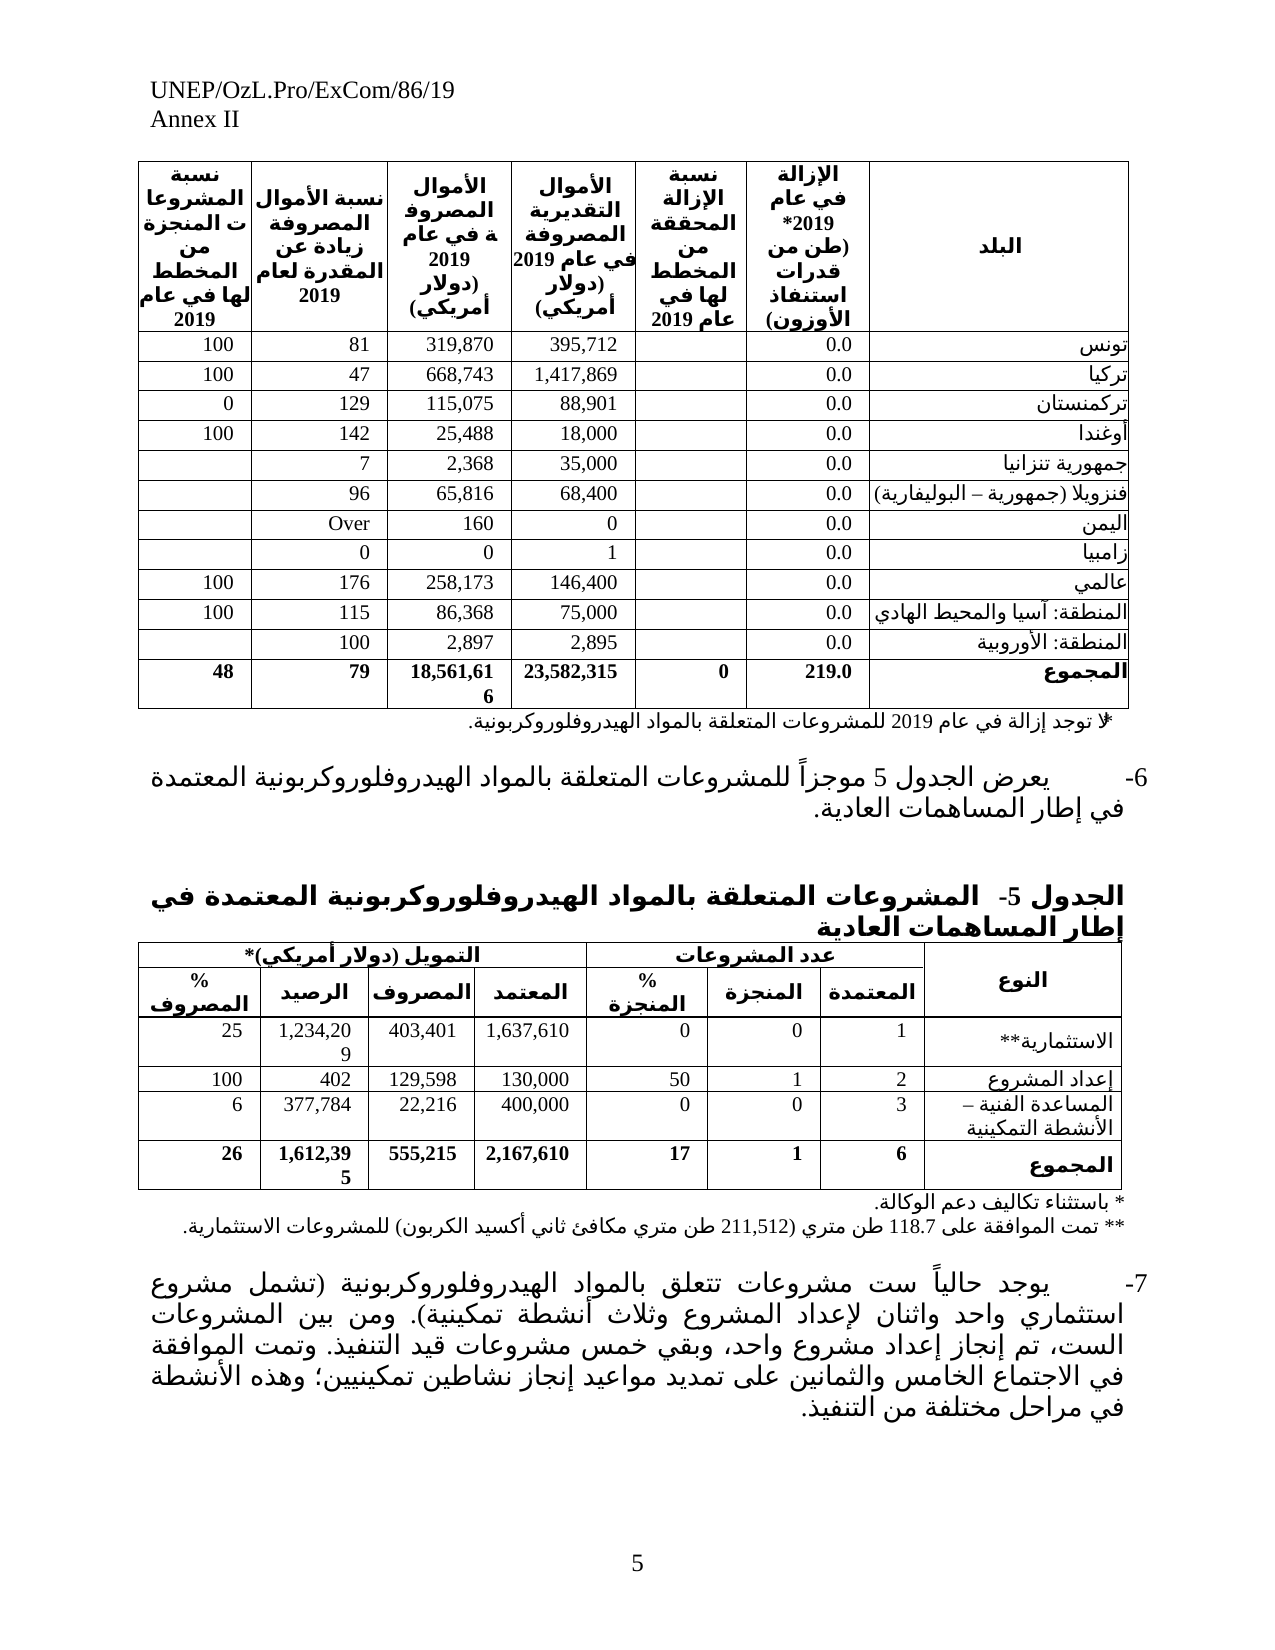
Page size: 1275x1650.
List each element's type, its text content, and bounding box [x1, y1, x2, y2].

table_cell المعتمدة [821, 967, 924, 1016]
text ** تمت الموافقة على 118.7 طن متري (211,512 طن متري مكافئ ثاني أكسيد الكربون) للمشروعات الاستثمارية. [150, 1214, 1125, 1238]
table_cell 146,400 [512, 570, 635, 599]
table_cell 0.0 [747, 481, 869, 509]
table_header البلد [870, 162, 1128, 331]
table_cell 100 [252, 630, 387, 658]
table_header الأموال المصروفة في عام 2019 (دولار أمريكي) [388, 162, 511, 331]
table_cell [636, 451, 746, 480]
table_cell تركمنستان [870, 391, 1128, 420]
table_cell 100 [139, 600, 251, 629]
table_cell 25 [139, 1018, 260, 1066]
table_cell 0.0 [747, 391, 869, 420]
table_cell 129 [252, 391, 387, 420]
table_cell عالمي [870, 570, 1128, 599]
table_cell 23,582,315 [512, 660, 635, 708]
table_cell [636, 511, 746, 539]
table_cell 2,368 [388, 451, 511, 480]
table_cell المنطقة: الأوروبية [870, 630, 1128, 658]
table_cell [636, 630, 746, 658]
table_cell [636, 421, 746, 450]
table_cell 0.0 [747, 540, 869, 569]
table_cell 100 [139, 1067, 260, 1091]
table_header نسبة الإزالة المحققة من المخطط لها في عام 2019 [636, 162, 746, 331]
table_cell اليمن [870, 511, 1128, 539]
table_cell 86,368 [388, 600, 511, 629]
table_cell 47 [252, 362, 387, 390]
table_cell 18,561,616 [388, 660, 511, 708]
table_cell 3 [821, 1092, 924, 1140]
table_cell 100 [139, 362, 251, 390]
table_cell % المصروف [139, 968, 260, 1016]
table_cell 400,000 [475, 1092, 586, 1140]
table_header الإزالة في عام 2019* (طن من قدرات استنفاذ الأوزون) [747, 162, 869, 331]
table_cell [139, 451, 251, 480]
table_cell المصروف [369, 968, 474, 1016]
table_cell 1 [821, 1018, 924, 1066]
table_cell 555,215 [369, 1141, 474, 1189]
text * باستثناء تكاليف دعم الوكالة. [150, 1190, 1125, 1214]
table_cell 75,000 [512, 600, 635, 629]
table_header نسبة الأموال المصروفة زيادة عن المقدرة لعام 2019 [252, 162, 387, 331]
table_cell 160 [388, 511, 511, 539]
table_cell [636, 362, 746, 390]
table_cell 0.0 [747, 630, 869, 658]
table_cell 79 [252, 660, 387, 708]
table_cell 668,743 [388, 362, 511, 390]
table_cell جمهورية تنزانيا [870, 451, 1128, 480]
table_cell 0.0 [747, 600, 869, 629]
table_cell [139, 630, 251, 658]
table_cell 142 [252, 421, 387, 450]
table_cell 1,612,395 [261, 1141, 368, 1189]
table_cell 65,816 [388, 481, 511, 509]
table_cell 100 [139, 570, 251, 599]
table_cell 130,000 [475, 1067, 586, 1091]
table_cell 0 [139, 391, 251, 420]
table_cell المنطقة: آسيا والمحيط الهادي [870, 600, 1128, 629]
table_cell 6 [821, 1141, 924, 1189]
table_cell 6 [139, 1092, 260, 1140]
table_cell تركيا [870, 362, 1128, 390]
table_cell [636, 570, 746, 599]
table_cell 395,712 [512, 332, 635, 361]
table_cell إعداد المشروع [925, 1067, 1121, 1091]
table_cell [139, 540, 251, 569]
table_cell 25,488 [388, 421, 511, 450]
subtitle يعرض الجدول 5 موجزاً للمشروعات المتعلقة بالمواد الهيدروفلوروكربونية المعتمدة في إطار المساهمات العادية. [150, 761, 1125, 824]
table_cell 115,075 [388, 391, 511, 420]
table_cell 0 [587, 1092, 707, 1140]
table_cell [636, 332, 746, 361]
table_cell الرصيد [261, 968, 368, 1016]
table_cell [139, 481, 251, 509]
table_cell [636, 600, 746, 629]
table_cell 403,401 [369, 1018, 474, 1066]
subtitle يوجد حالياً ست مشروعات تتعلق بالمواد الهيدروفلوروكربونية (تشمل مشروع استثماري واحد واثنان لإعداد المشروع وثلاث أنشطة تمكينية). ومن بين المشروعات الست، تم إنجاز إعداد مشروع واحد، وبقي خمس مشروعات قيد التنفيذ. وتمت الموافقة في الاجتماع الخامس والثمانين على تمديد مواعيد إنجاز نشاطين تمكينيين؛ وهذه الأنشطة في مراحل مختلفة من التنفيذ. [150, 1267, 1125, 1423]
table_cell 100 [139, 332, 251, 361]
table_cell المجموع [925, 1141, 1121, 1189]
table_cell 81 [252, 332, 387, 361]
table_cell 1 [512, 540, 635, 569]
table_cell 7 [252, 451, 387, 480]
table_cell أوغندا [870, 421, 1128, 450]
table_cell فنزويلا (جمهورية – البوليفارية) [870, 481, 1128, 509]
table_cell زامبيا [870, 540, 1128, 569]
table_cell 1,417,869 [512, 362, 635, 390]
table_cell 0.0 [747, 421, 869, 450]
table_cell 0.0 [747, 511, 869, 539]
table_cell المعتمد [475, 968, 586, 1016]
table_cell 18,000 [512, 421, 635, 450]
table_cell 1 [708, 1141, 820, 1189]
table_cell [636, 391, 746, 420]
table_cell 0.0 [747, 570, 869, 599]
table_cell 50 [587, 1067, 707, 1091]
table_cell 17 [587, 1141, 707, 1189]
table_cell 0.0 [747, 332, 869, 361]
table_cell 1,637,610 [475, 1018, 586, 1066]
table_cell [636, 540, 746, 569]
table_cell 176 [252, 570, 387, 599]
table_cell 96 [252, 481, 387, 509]
table_cell 26 [139, 1141, 260, 1189]
table_cell 88,901 [512, 391, 635, 420]
table_cell 68,400 [512, 481, 635, 509]
table_cell 258,173 [388, 570, 511, 599]
table_cell 1,234,209 [261, 1018, 368, 1066]
table_header التمويل (دولار أمريكي)* [139, 943, 586, 967]
table_cell % المنجزة [587, 968, 707, 1016]
table_cell 22,216 [369, 1092, 474, 1140]
table_cell 1 [708, 1067, 820, 1091]
table_cell [139, 511, 251, 539]
table_cell 35,000 [512, 451, 635, 480]
table_cell 2,895 [512, 630, 635, 658]
table_cell 319,870 [388, 332, 511, 361]
table_cell 0 [708, 1018, 820, 1066]
table_header النوع [925, 943, 1121, 1016]
table_header الأموال التقديرية المصروفة في عام 2019 (دولار أمريكي) [512, 162, 635, 331]
table_cell 0 [252, 540, 387, 569]
table_cell 0 [587, 1018, 707, 1066]
table_cell 0 [388, 540, 511, 569]
table_cell 2,897 [388, 630, 511, 658]
table_cell 219.0 [747, 660, 869, 708]
table_cell 0 [636, 660, 746, 708]
table_cell المجموع [870, 660, 1128, 708]
table_cell 0.0 [747, 451, 869, 480]
table_cell تونس [870, 332, 1128, 361]
text الجدول 5- المشروعات المتعلقة بالمواد الهيدروفلوروكربونية المعتمدة في إطار المساهمات العادية [150, 880, 1125, 942]
table_cell [636, 481, 746, 509]
table_cell 115 [252, 600, 387, 629]
table_cell Over [252, 511, 387, 539]
table_cell 402 [261, 1067, 368, 1091]
table_header نسبة المشروعات المنجزة من المخطط لها في عام 2019 [139, 162, 251, 331]
table_cell 0 [512, 511, 635, 539]
table_cell 377,784 [261, 1092, 368, 1140]
table_cell المنجزة [708, 968, 820, 1016]
table_cell المساعدة الفنية – الأنشطة التمكينية [925, 1092, 1121, 1140]
table_cell 2,167,610 [475, 1141, 586, 1189]
table_cell 129,598 [369, 1067, 474, 1091]
table_cell 0 [708, 1092, 820, 1140]
table_cell 0.0 [747, 362, 869, 390]
text * لا توجد إزالة في عام 2019 للمشروعات المتعلقة بالمواد الهيدروفلوروكربونية. [150, 709, 1125, 733]
table_cell 100 [139, 421, 251, 450]
table_cell الاستثمارية** [925, 1018, 1121, 1066]
table_cell 2 [821, 1067, 924, 1091]
table_header عدد المشروعات [587, 943, 924, 967]
table_cell 48 [139, 660, 251, 708]
